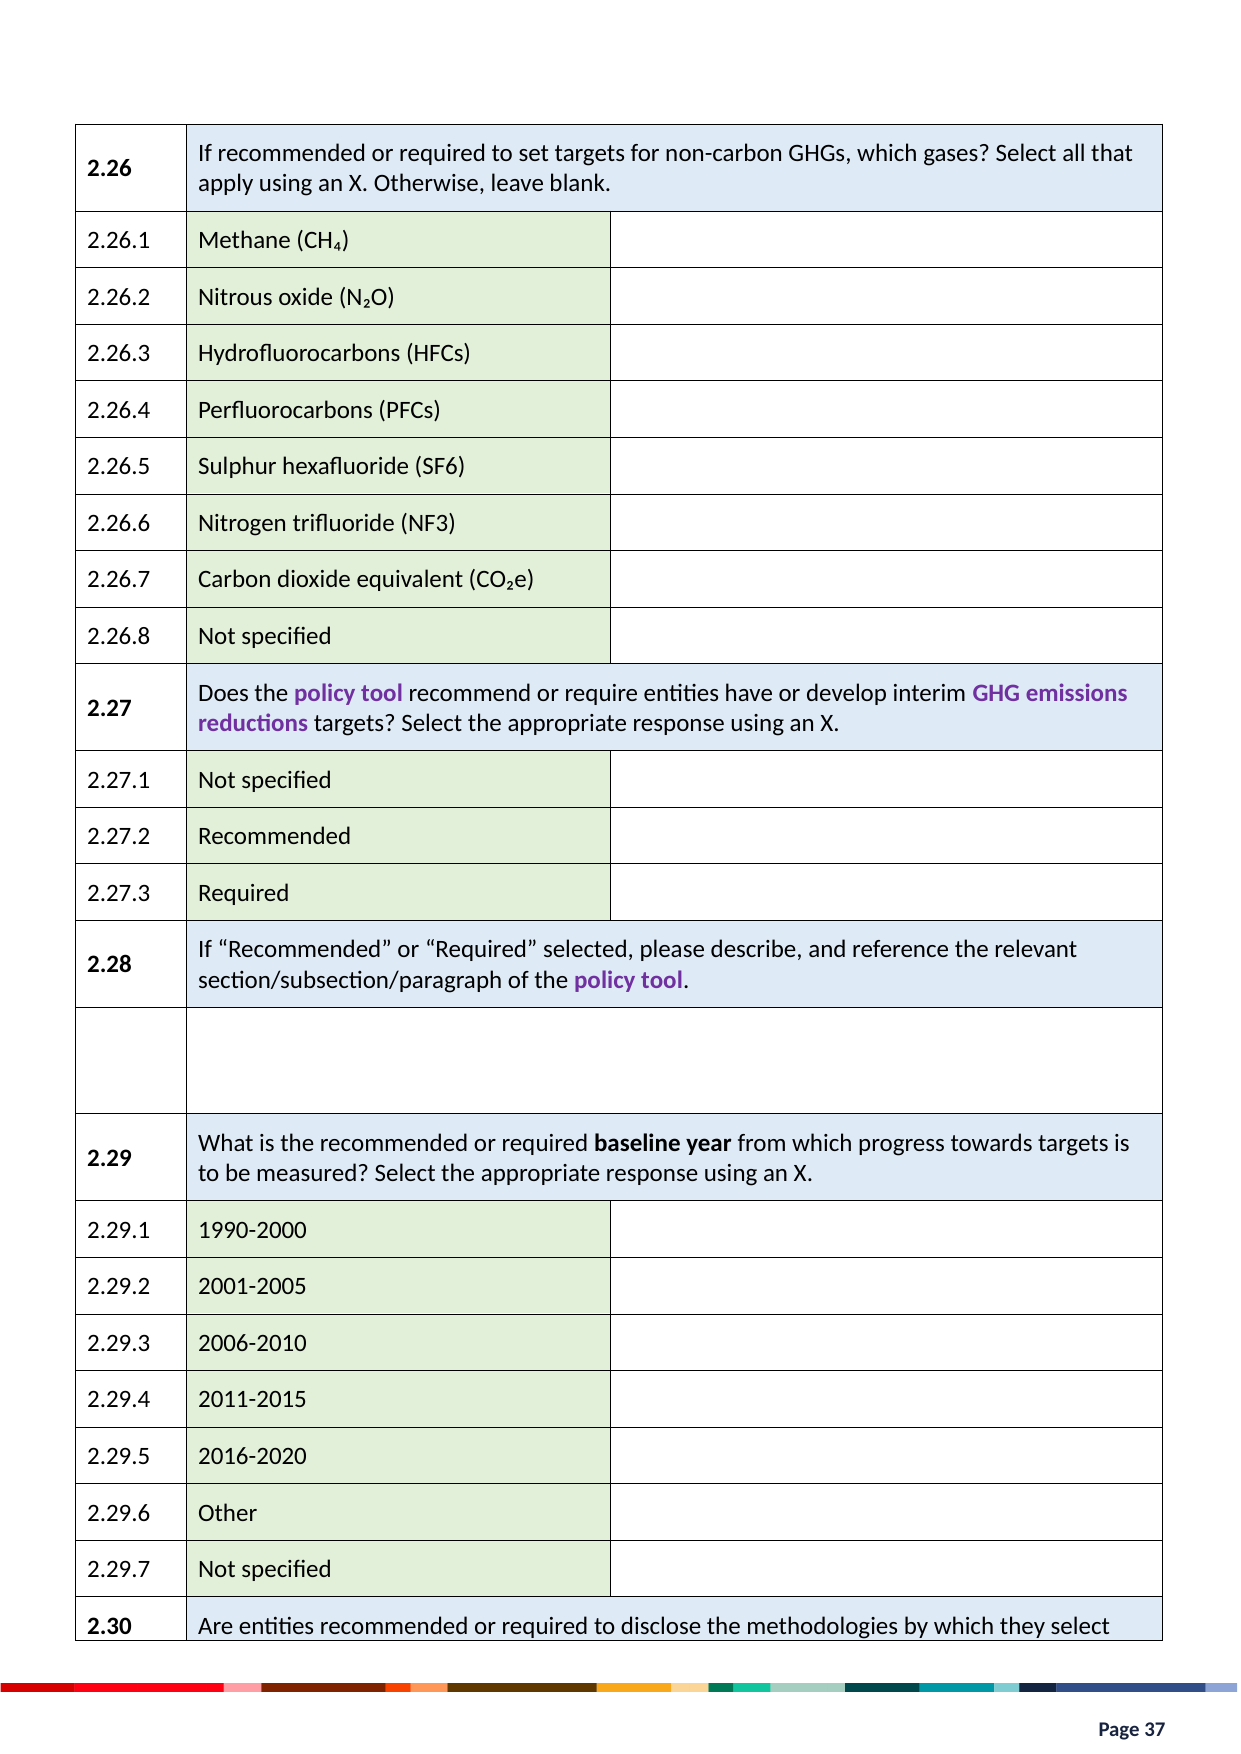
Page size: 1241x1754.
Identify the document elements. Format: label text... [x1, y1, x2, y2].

table_cell 2.28 [76, 921, 186, 1007]
table_cell 2.26.7 [76, 551, 186, 607]
table_cell [611, 551, 1162, 607]
table_cell [611, 438, 1162, 493]
table_cell Nitrous oxide (N₂O) [187, 268, 610, 324]
table_cell [611, 608, 1162, 663]
table_cell 2.26 [76, 125, 186, 211]
table_cell 2.29 [76, 1114, 186, 1200]
table_cell If recommended or required to set targets for non-carbon GHGs, which gases? Select all that apply using an X. Otherwise, leave blank. [187, 125, 1162, 211]
table_cell [76, 1008, 186, 1113]
table_cell 2.30 [76, 1597, 186, 1640]
table_cell Carbon dioxide equivalent (CO₂e) [187, 551, 610, 607]
table_cell 2001-2005 [187, 1258, 610, 1313]
table_cell 2.29.4 [76, 1371, 186, 1427]
table_cell Nitrogen trifluoride (NF3) [187, 495, 610, 550]
table_cell [611, 1371, 1162, 1427]
table_cell Not specified [187, 1541, 610, 1596]
table_cell 2.27 [76, 664, 186, 750]
table_cell 2.26.3 [76, 325, 186, 380]
table_cell 2006-2010 [187, 1315, 610, 1370]
table_cell [611, 495, 1162, 550]
table_cell [611, 1541, 1162, 1596]
table_cell [611, 864, 1162, 920]
picture [0, 1683, 1236, 1692]
table_cell Required [187, 864, 610, 920]
table_cell 2.29.5 [76, 1428, 186, 1483]
table_cell Not specified [187, 751, 610, 807]
table_cell [611, 268, 1162, 324]
table_cell Not specified [187, 608, 610, 663]
table_cell 2016-2020 [187, 1428, 610, 1483]
table_cell 2.26.1 [76, 212, 186, 267]
table_cell 1990-2000 [187, 1201, 610, 1257]
table_cell 2.27.2 [76, 808, 186, 863]
table_cell Does the policy tool recommend or require entities have or develop interim GHG emissions reductions targets? Select the appropriate response using an X. [187, 664, 1162, 750]
table_cell 2.29.7 [76, 1541, 186, 1596]
table_cell Other [187, 1484, 610, 1540]
table_cell 2.26.6 [76, 495, 186, 550]
table_cell [611, 1258, 1162, 1313]
table_cell 2.29.3 [76, 1315, 186, 1370]
table_cell [611, 212, 1162, 267]
table_cell [611, 1315, 1162, 1370]
table_cell What is the recommended or required baseline year from which progress towards targets is to be measured? Select the appropriate response using an X. [187, 1114, 1162, 1200]
table_cell [611, 1201, 1162, 1257]
table_cell [611, 1428, 1162, 1483]
table_cell 2.26.2 [76, 268, 186, 324]
table_cell [611, 381, 1162, 437]
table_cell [187, 1597, 1162, 1640]
table_cell [187, 1008, 1162, 1113]
table_cell 2.29.2 [76, 1258, 186, 1313]
table_cell 2.27.3 [76, 864, 186, 920]
table_cell Recommended [187, 808, 610, 863]
table_cell Perfluorocarbons (PFCs) [187, 381, 610, 437]
table_cell Hydrofluorocarbons (HFCs) [187, 325, 610, 380]
table_cell If “Recommended” or “Required” selected, please describe, and reference the relevant section/subsection/paragraph of the policy tool. [187, 921, 1162, 1007]
table_cell [611, 1484, 1162, 1540]
table_cell 2.26.8 [76, 608, 186, 663]
table_cell 2.26.5 [76, 438, 186, 493]
table_cell [611, 325, 1162, 380]
table_cell [611, 751, 1162, 807]
table_cell 2.26.4 [76, 381, 186, 437]
table_cell 2.27.1 [76, 751, 186, 807]
table_cell Methane (CH₄) [187, 212, 610, 267]
table_cell 2011-2015 [187, 1371, 610, 1427]
table_cell 2.29.1 [76, 1201, 186, 1257]
table_cell Sulphur hexafluoride (SF6) [187, 438, 610, 493]
table_cell [611, 808, 1162, 863]
table_cell 2.29.6 [76, 1484, 186, 1540]
